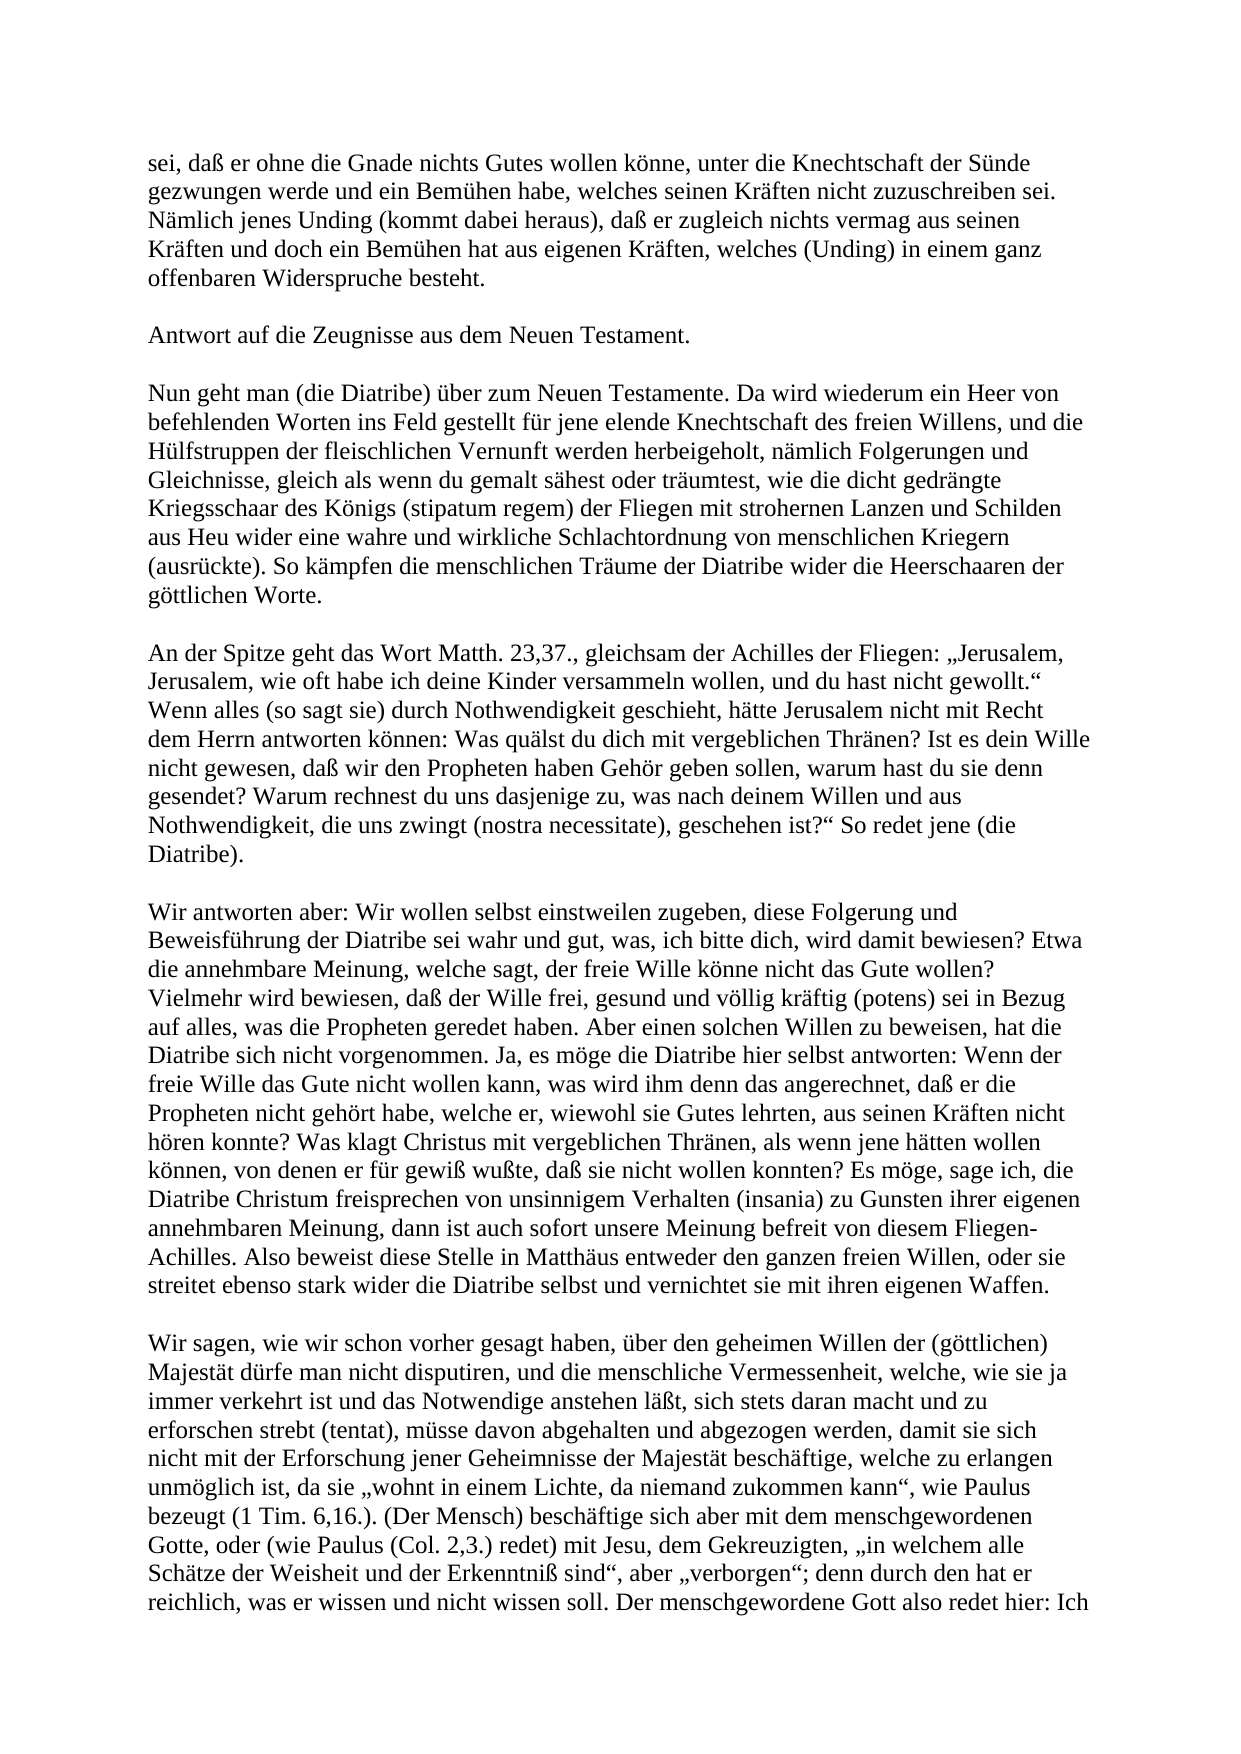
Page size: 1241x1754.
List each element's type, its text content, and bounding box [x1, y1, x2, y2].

text Antwort auf die Zeugnisse aus dem Neuen Testament. [148, 321, 1093, 349]
text Nun geht man (die Diatribe) über zum Neuen Testamente. Da wird wiederum ein Heer von befehlenden Worten ins Feld gestellt für jene elende Knechtschaft des freien Willens, und die Hülfstruppen der fleischlichen Vernunft werden herbeigeholt, nämlich Folgerungen und Gleichnisse, gleich als wenn du gemalt sähest oder träumtest, wie die dicht gedrängte Kriegsschaar des Königs (stipatum regem) der Fliegen mit strohernen Lanzen und Schilden aus Heu wider eine wahre und wirkliche Schlachtordnung von menschlichen Kriegern (ausrückte). So kämpfen die menschlichen Träume der Diatribe wider die Heerschaaren der göttlichen Worte. [148, 378, 1093, 608]
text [148, 1328, 1093, 1616]
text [148, 148, 1093, 291]
text An der Spitze geht das Wort Matth. 23,37., gleichsam der Achilles der Fliegen: „Jerusalem, Jerusalem, wie oft habe ich deine Kinder versammeln wollen, und du hast nicht gewollt.“ Wenn alles (so sagt sie) durch Nothwendigkeit geschieht, hätte Jerusalem nicht mit Recht dem Herrn antworten können: Was quälst du dich mit vergeblichen Thränen? Ist es dein Wille nicht gewesen, daß wir den Propheten haben Gehör geben sollen, warum hast du sie denn gesendet? Warum rechnest du uns dasjenige zu, was nach deinem Willen und aus Nothwendigkeit, die uns zwingt (nostra necessitate), geschehen ist?“ So redet jene (die Diatribe). [148, 638, 1093, 868]
text Wir antworten aber: Wir wollen selbst einstweilen zugeben, diese Folgerung und Beweisführung der Diatribe sei wahr und gut, was, ich bitte dich, wird damit bewiesen? Etwa die annehmbare Meinung, welche sagt, der freie Wille könne nicht das Gute wollen? Vielmehr wird bewiesen, daß der Wille frei, gesund und völlig kräftig (potens) sei in Bezug auf alles, was die Propheten geredet haben. Aber einen solchen Willen zu beweisen, hat die Diatribe sich nicht vorgenommen. Ja, es möge die Diatribe hier selbst antworten: Wenn der freie Wille das Gute nicht wollen kann, was wird ihm denn das angerechnet, daß er die Propheten nicht gehört habe, welche er, wiewohl sie Gutes lehrten, aus seinen Kräften nicht hören konnte? Was klagt Christus mit vergeblichen Thränen, als wenn jene hätten wollen können, von denen er für gewiß wußte, daß sie nicht wollen konnten? Es möge, sage ich, die Diatribe Christum freisprechen von unsinnigem Verhalten (insania) zu Gunsten ihrer eigenen annehmbaren Meinung, dann ist auch sofort unsere Meinung befreit von diesem Fliegen-Achilles. Also beweist diese Stelle in Matthäus entweder den ganzen freien Willen, oder sie streitet ebenso stark wider die Diatribe selbst und vernichtet sie mit ihren eigenen Waffen. [148, 897, 1093, 1299]
